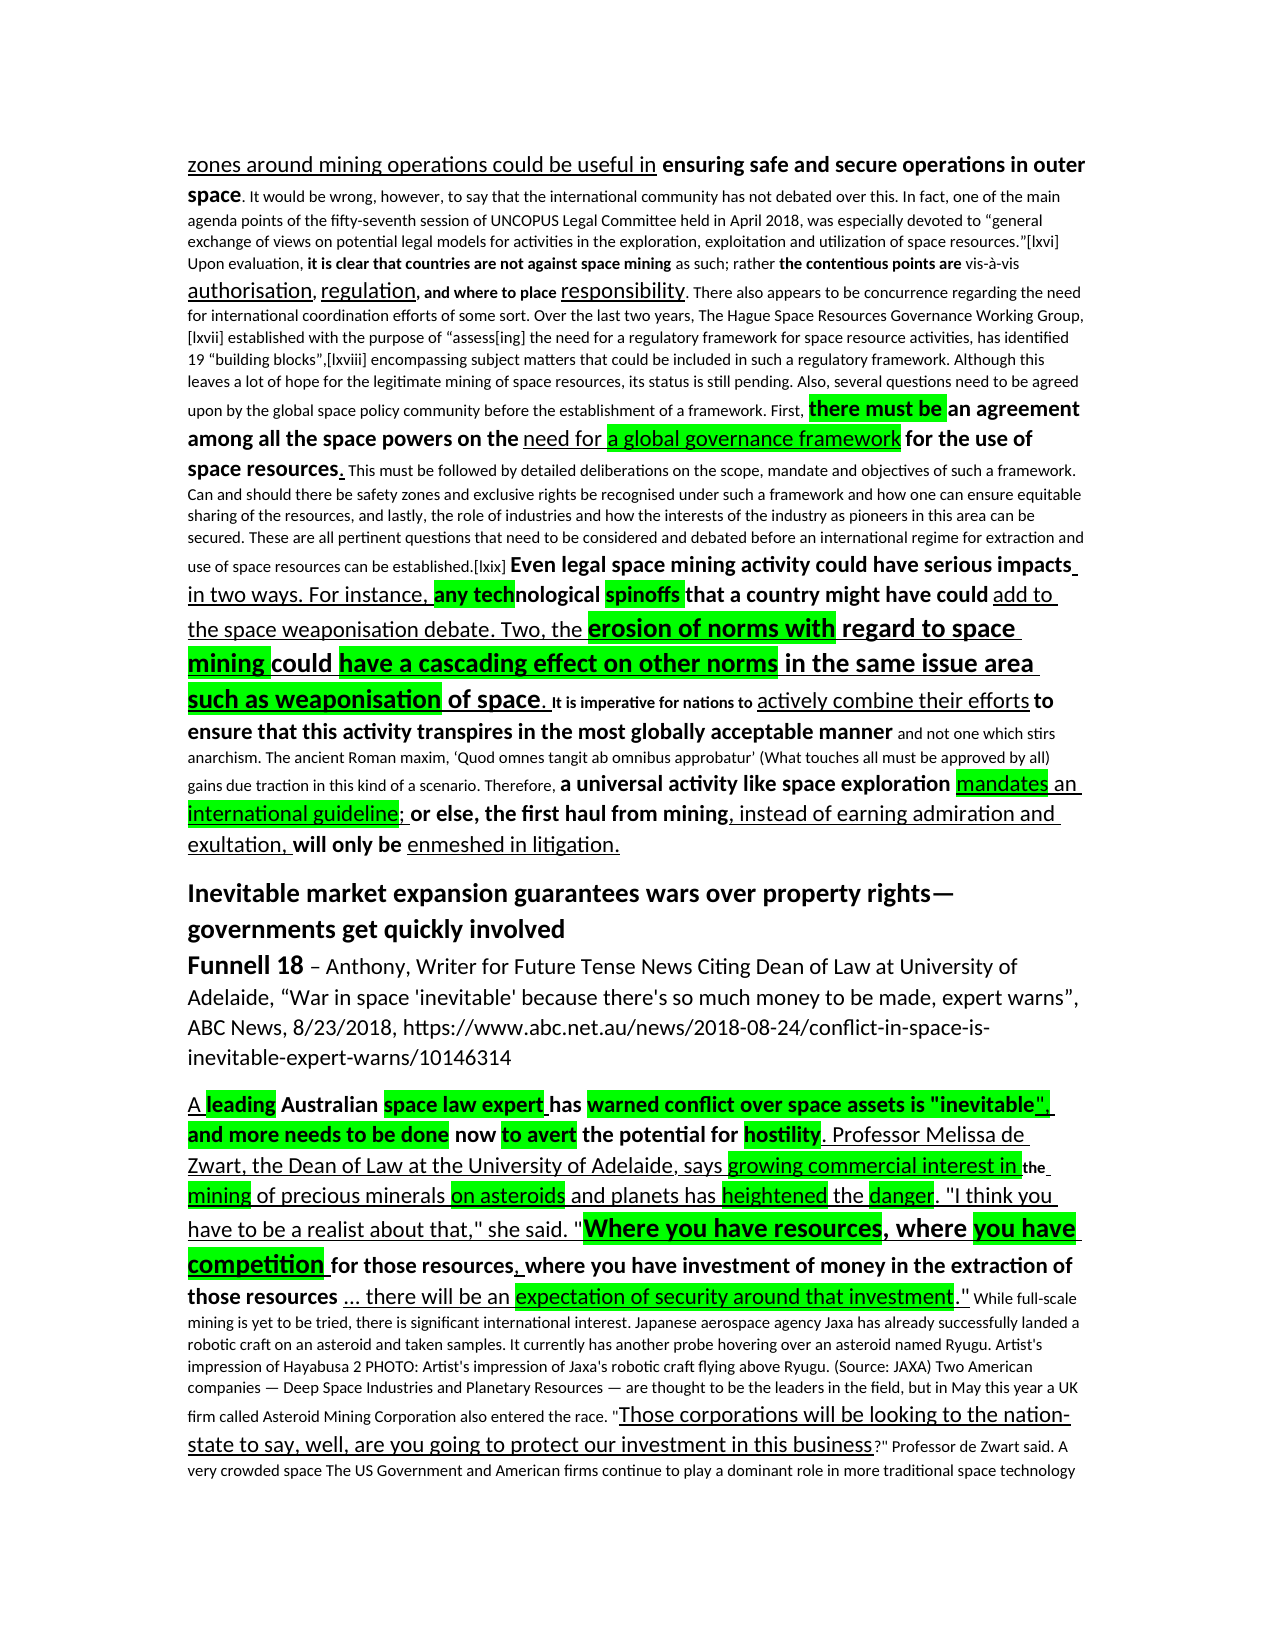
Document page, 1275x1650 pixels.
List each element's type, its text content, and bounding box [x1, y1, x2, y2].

text Funnell 18 – Anthony, Writer for Future Tense News Citing Dean of Law at University of Adelaide, “War in space 'inevitable' because there's so much money to be made, expert warns”, ABC News, 8/23/2018, https://www.abc.net.au/news/2018-08-24/conflict-in-space-is-inevitable-expert-warns/10146314 [187, 948, 1087, 1072]
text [187, 150, 1087, 858]
subtitle Inevitable market expansion guarantees wars over property rights—governments get quickly involved [187, 877, 1087, 945]
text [187, 1090, 1087, 1480]
